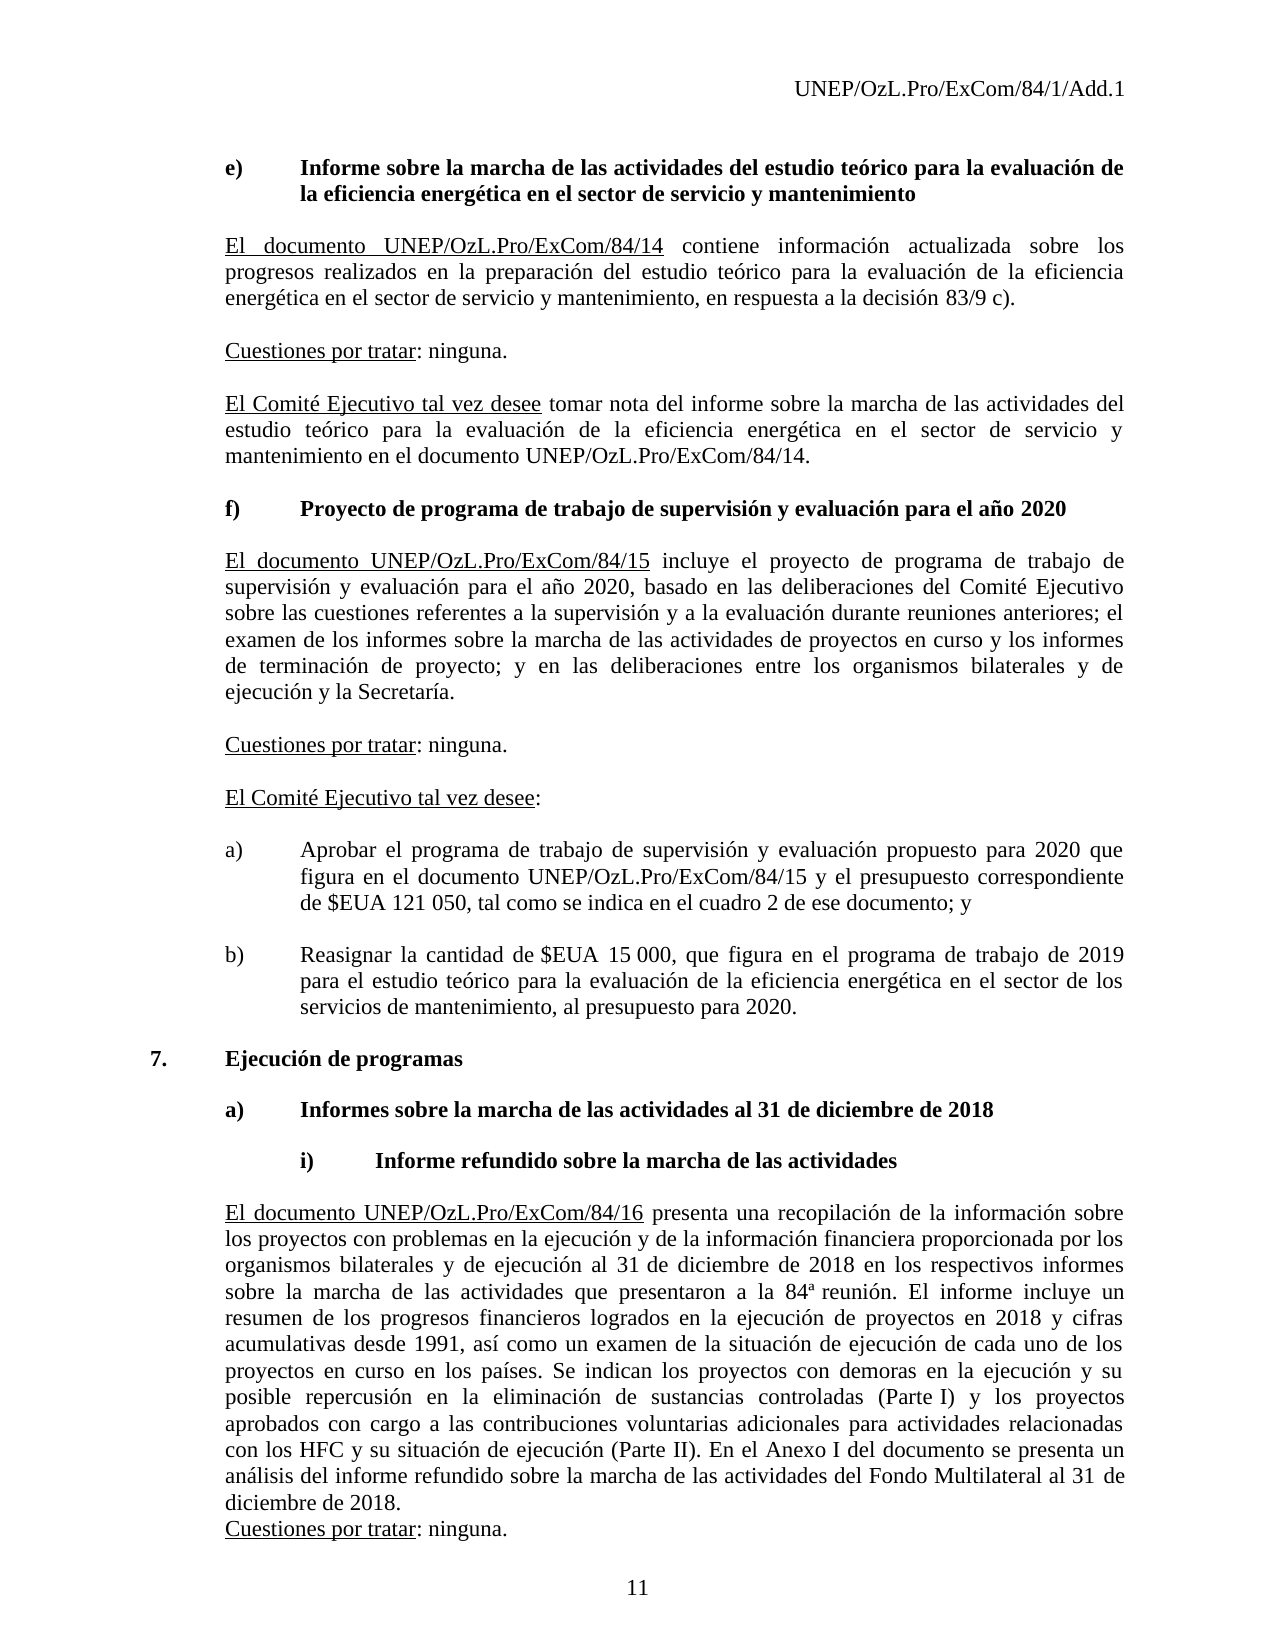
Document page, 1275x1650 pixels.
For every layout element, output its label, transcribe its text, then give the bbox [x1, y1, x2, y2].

text El Comité Ejecutivo tal vez desee tomar nota del informe sobre la marcha de las actividades del estudio teórico para la evaluación de la eficiencia energética en el sector de servicio y mantenimiento en el documento UNEP/OzL.Pro/ExCom/84/14. [225, 390, 1125, 469]
subtitle Informe refundido sobre la marcha de las actividades [300, 1147, 1125, 1174]
text Cuestiones por tratar: ninguna. [225, 1515, 1125, 1541]
text Cuestiones por tratar: ninguna. [225, 731, 1125, 757]
subtitle Aprobar el programa de trabajo de supervisión y evaluación propuesto para 2020 que figura en el documento UNEP/OzL.Pro/ExCom/84/15 y el presupuesto correspondiente de $EUA 121 050, tal como se indica en el cuadro 2 de ese documento; y [225, 837, 1125, 916]
subtitle Reasignar la cantidad de $EUA 15 000, que figura en el programa de trabajo de 2019 para el estudio teórico para la evaluación de la eficiencia energética en el sector de los servicios de mantenimiento, al presupuesto para 2020. [225, 941, 1125, 1020]
subtitle Informes sobre la marcha de las actividades al 31 de diciembre de 2018 [225, 1096, 1125, 1122]
subtitle Ejecución de programas [150, 1045, 1125, 1071]
subtitle Proyecto de programa de trabajo de supervisión y evaluación para el año 2020 [225, 495, 1125, 522]
text Cuestiones por tratar: ninguna. [225, 337, 1125, 363]
text El documento UNEP/OzL.Pro/ExCom/84/16 presenta una recopilación de la información sobre los proyectos con problemas en la ejecución y de la información financiera proporcionada por los organismos bilaterales y de ejecución al 31 de diciembre de 2018 en los respectivos informes sobre la marcha de las actividades que presentaron a la 84ª reunión. El informe incluye un resumen de los progresos financieros logrados en la ejecución de proyectos en 2018 y cifras acumulativas desde 1991, así como un examen de la situación de ejecución de cada uno de los proyectos en curso en los países. Se indican los proyectos con demoras en la ejecución y su posible repercusión en la eliminación de sustancias controladas (Parte I) y los proyectos aprobados con cargo a las contribuciones voluntarias adicionales para actividades relacionadas con los HFC y su situación de ejecución (Parte II). En el Anexo I del documento se presenta un análisis del informe refundido sobre la marcha de las actividades del Fondo Multilateral al 31 de diciembre de 2018. [225, 1199, 1125, 1515]
text El Comité Ejecutivo tal vez desee: [225, 784, 1125, 810]
text El documento UNEP/OzL.Pro/ExCom/84/14 contiene información actualizada sobre los progresos realizados en la preparación del estudio teórico para la evaluación de la eficiencia energética en el sector de servicio y mantenimiento, en respuesta a la decisión 83/9 c). [225, 232, 1125, 311]
text El documento UNEP/OzL.Pro/ExCom/84/15 incluye el proyecto de programa de trabajo de supervisión y evaluación para el año 2020, basado en las deliberaciones del Comité Ejecutivo sobre las cuestiones referentes a la supervisión y a la evaluación durante reuniones anteriores; el examen de los informes sobre la marcha de las actividades de proyectos en curso y los informes de terminación de proyecto; y en las deliberaciones entre los organismos bilaterales y de ejecución y la Secretaría. [225, 547, 1125, 705]
subtitle Informe sobre la marcha de las actividades del estudio teórico para la evaluación de la eficiencia energética en el sector de servicio y mantenimiento [225, 154, 1125, 207]
